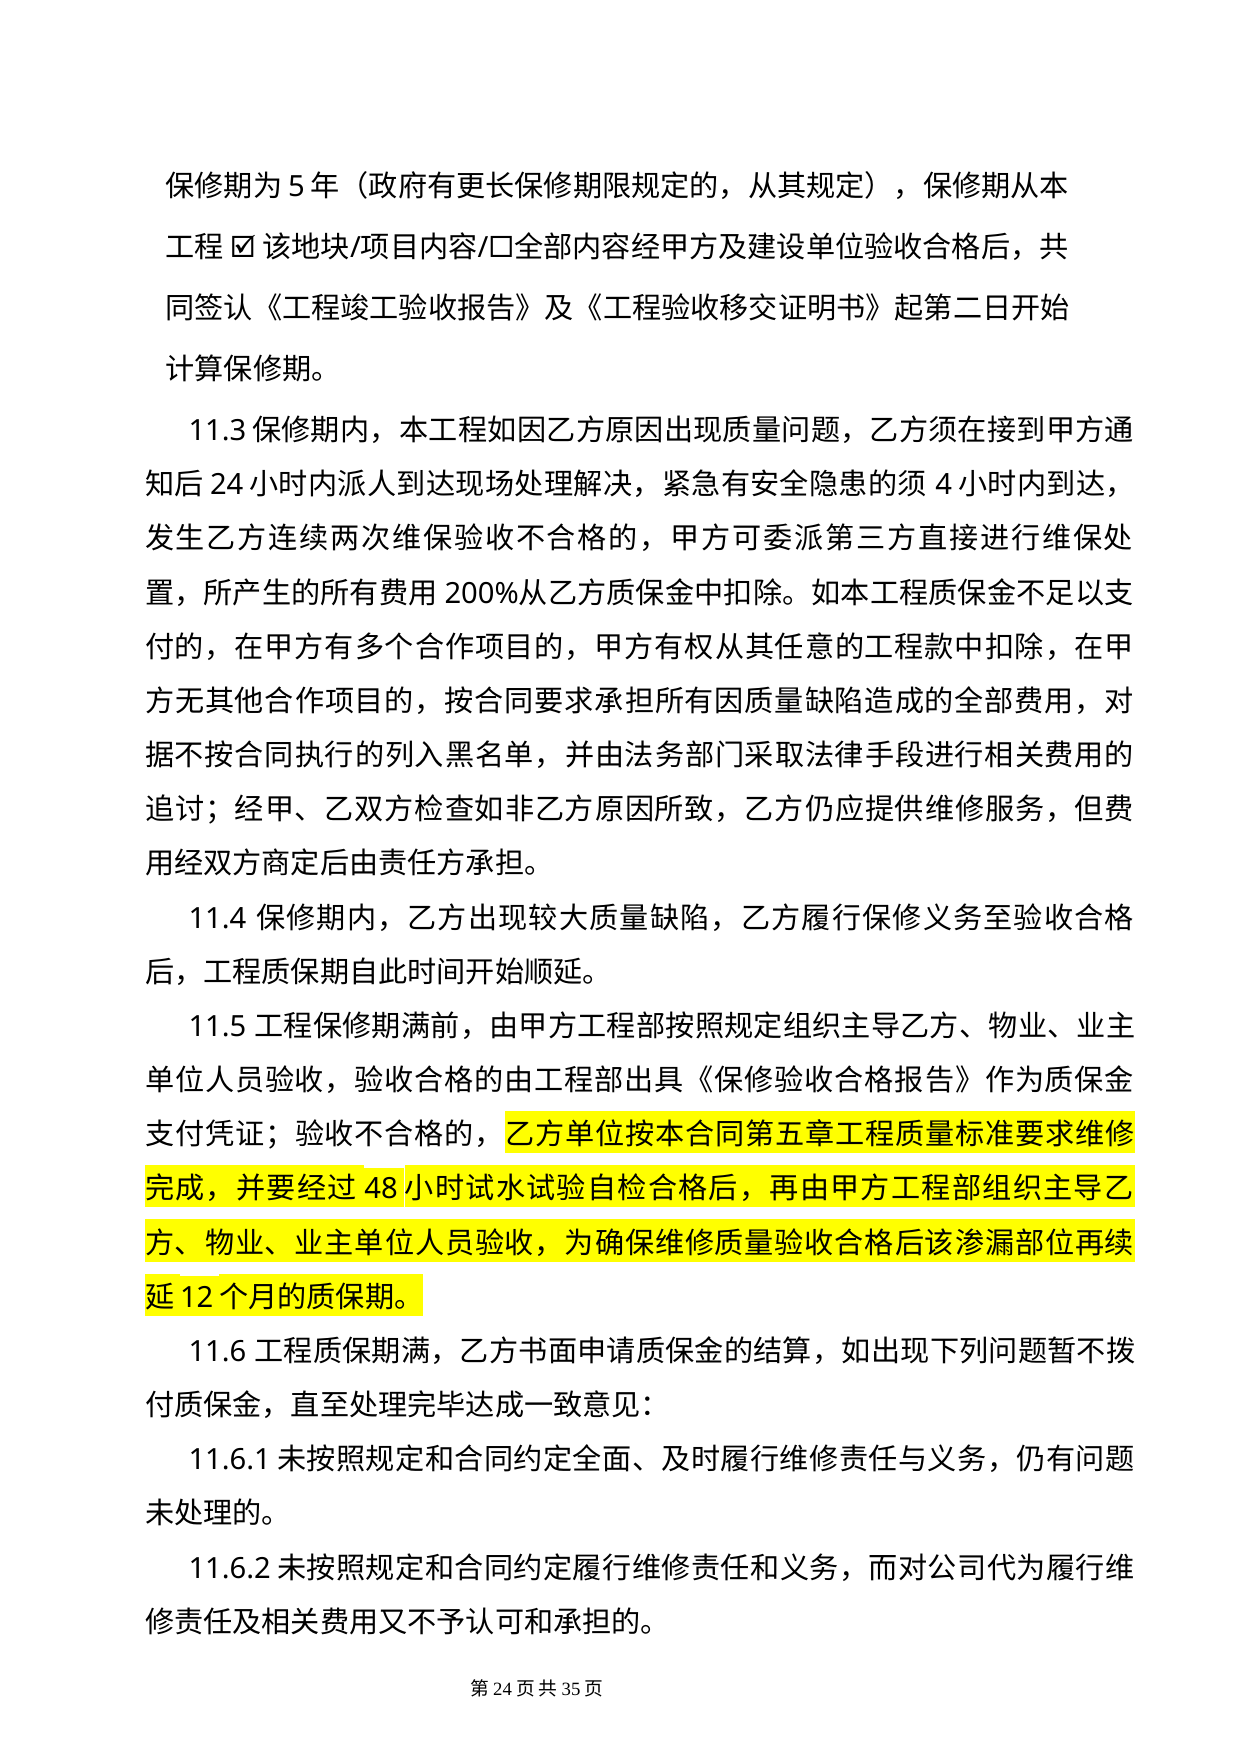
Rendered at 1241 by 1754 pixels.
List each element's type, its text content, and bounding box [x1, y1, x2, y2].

text 11.6.2未按照规定和合同约定履行维修责任和义务，而对公司代为履行维修责任及相关费用又不予认可和承担的。 [145, 1535, 1135, 1643]
text 11.6 工程质保期满，乙方书面申请质保金的结算，如出现下列问题暂不拨付质保金，直至处理完毕达成一致意见： [145, 1318, 1135, 1426]
text 11.4 保修期内，乙方出现较大质量缺陷，乙方履行保修义务至验收合格后，工程质保期自此时间开始顺延。 [145, 885, 1135, 993]
text 11.6.1未按照规定和合同约定全面、及时履行维修责任与义务，仍有问题未处理的。 [145, 1426, 1135, 1535]
text 11.3保修期内，本工程如因乙方原因出现质量问题，乙方须在接到甲方通知后24小时内派人到达现场处理解决，紧急有安全隐患的须4小时内到达，发生乙方连续两次维保验收不合格的，甲方可委派第三方直接进行维保处置，所产生的所有费用200%从乙方质保金中扣除。如本工程质保金不足以支付的，在甲方有多个合作项目的，甲方有权从其任意的工程款中扣除，在甲方无其他合作项目的，按合同要求承担所有因质量缺陷造成的全部费用，对据不按合同执行的列入黑名单，并由法务部门采取法律手段进行相关费用的追讨；经甲、乙双方检查如非乙方原因所致，乙方仍应提供维修服务，但费用经双方商定后由责任方承担。 [145, 397, 1135, 885]
text 11.5 工程保修期满前，由甲方工程部按照规定组织主导乙方、物业、业主单位人员验收，验收合格的由工程部出具《保修验收合格报告》作为质保金支付凭证；验收不合格的，乙方单位按本合同第五章工程质量标准要求维修完成，并要经过48小时试水试验自检合格后，再由甲方工程部组织主导乙方、物业、业主单位人员验收，为确保维修质量验收合格后该渗漏部位再续延12个月的质保期。 [145, 1262, 1135, 1318]
text 11.5 工程保修期满前，由甲方工程部按照规定组织主导乙方、物业、业主单位人员验收，验收合格的由工程部出具《保修验收合格报告》作为质保金支付凭证；验收不合格的，乙方单位按本合同第五章工程质量标准要求维修完成，并要经过48小时试水试验自检合格后，再由甲方工程部组织主导乙方、物业、业主单位人员验收，为确保维修质量验收合格后该渗漏部位再续延12个月的质保期。 [145, 993, 1135, 1219]
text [165, 153, 1075, 397]
